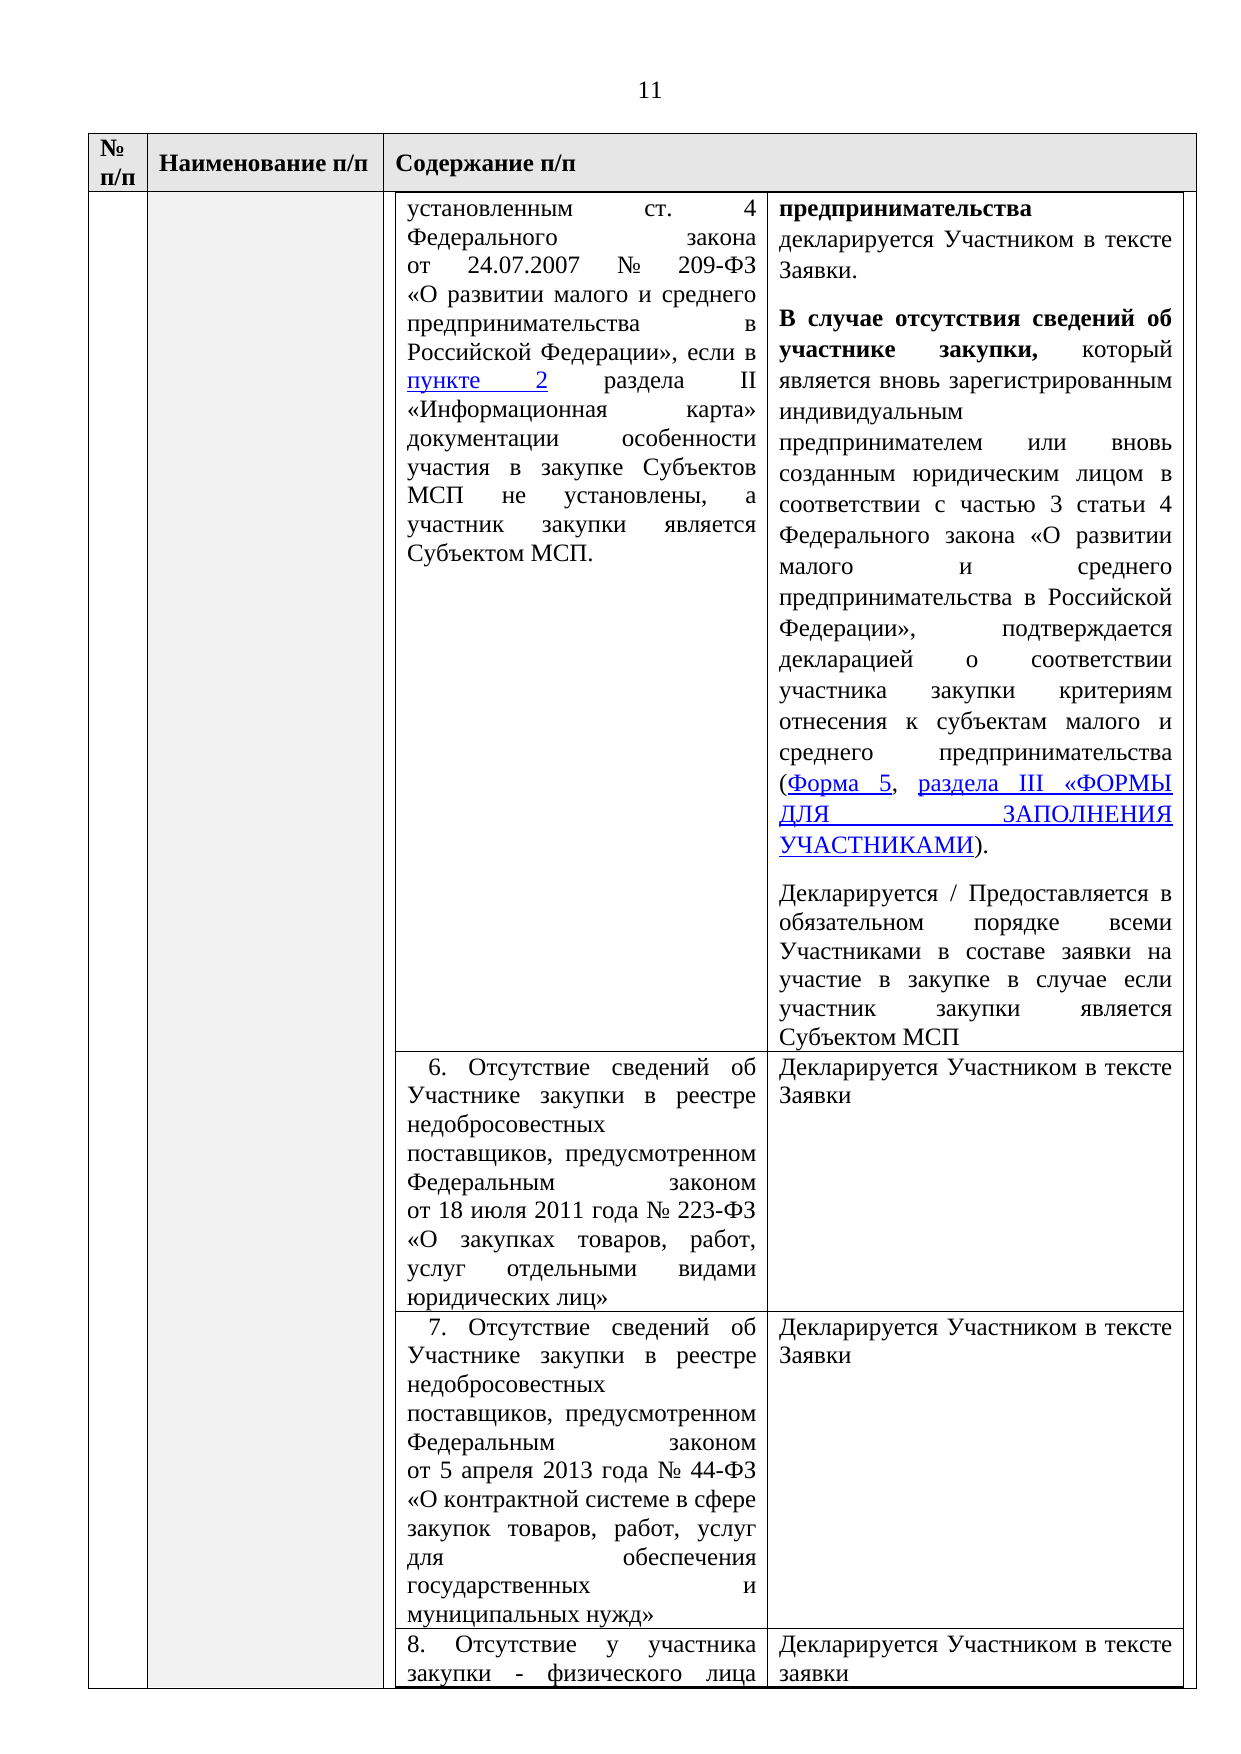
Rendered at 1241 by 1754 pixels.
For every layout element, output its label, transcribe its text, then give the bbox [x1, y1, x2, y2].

table_header № п/п [89, 134, 147, 191]
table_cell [1184, 192, 1196, 1687]
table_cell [768, 1629, 1183, 1686]
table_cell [396, 1312, 767, 1628]
table_header Наименование п/п [148, 134, 383, 191]
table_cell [148, 192, 383, 1687]
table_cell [396, 193, 767, 1051]
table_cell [384, 192, 395, 1687]
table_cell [768, 193, 1183, 1051]
table_header Содержание п/п [384, 134, 1196, 191]
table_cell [396, 1629, 767, 1686]
table_cell [89, 192, 147, 1687]
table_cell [768, 1312, 1183, 1628]
